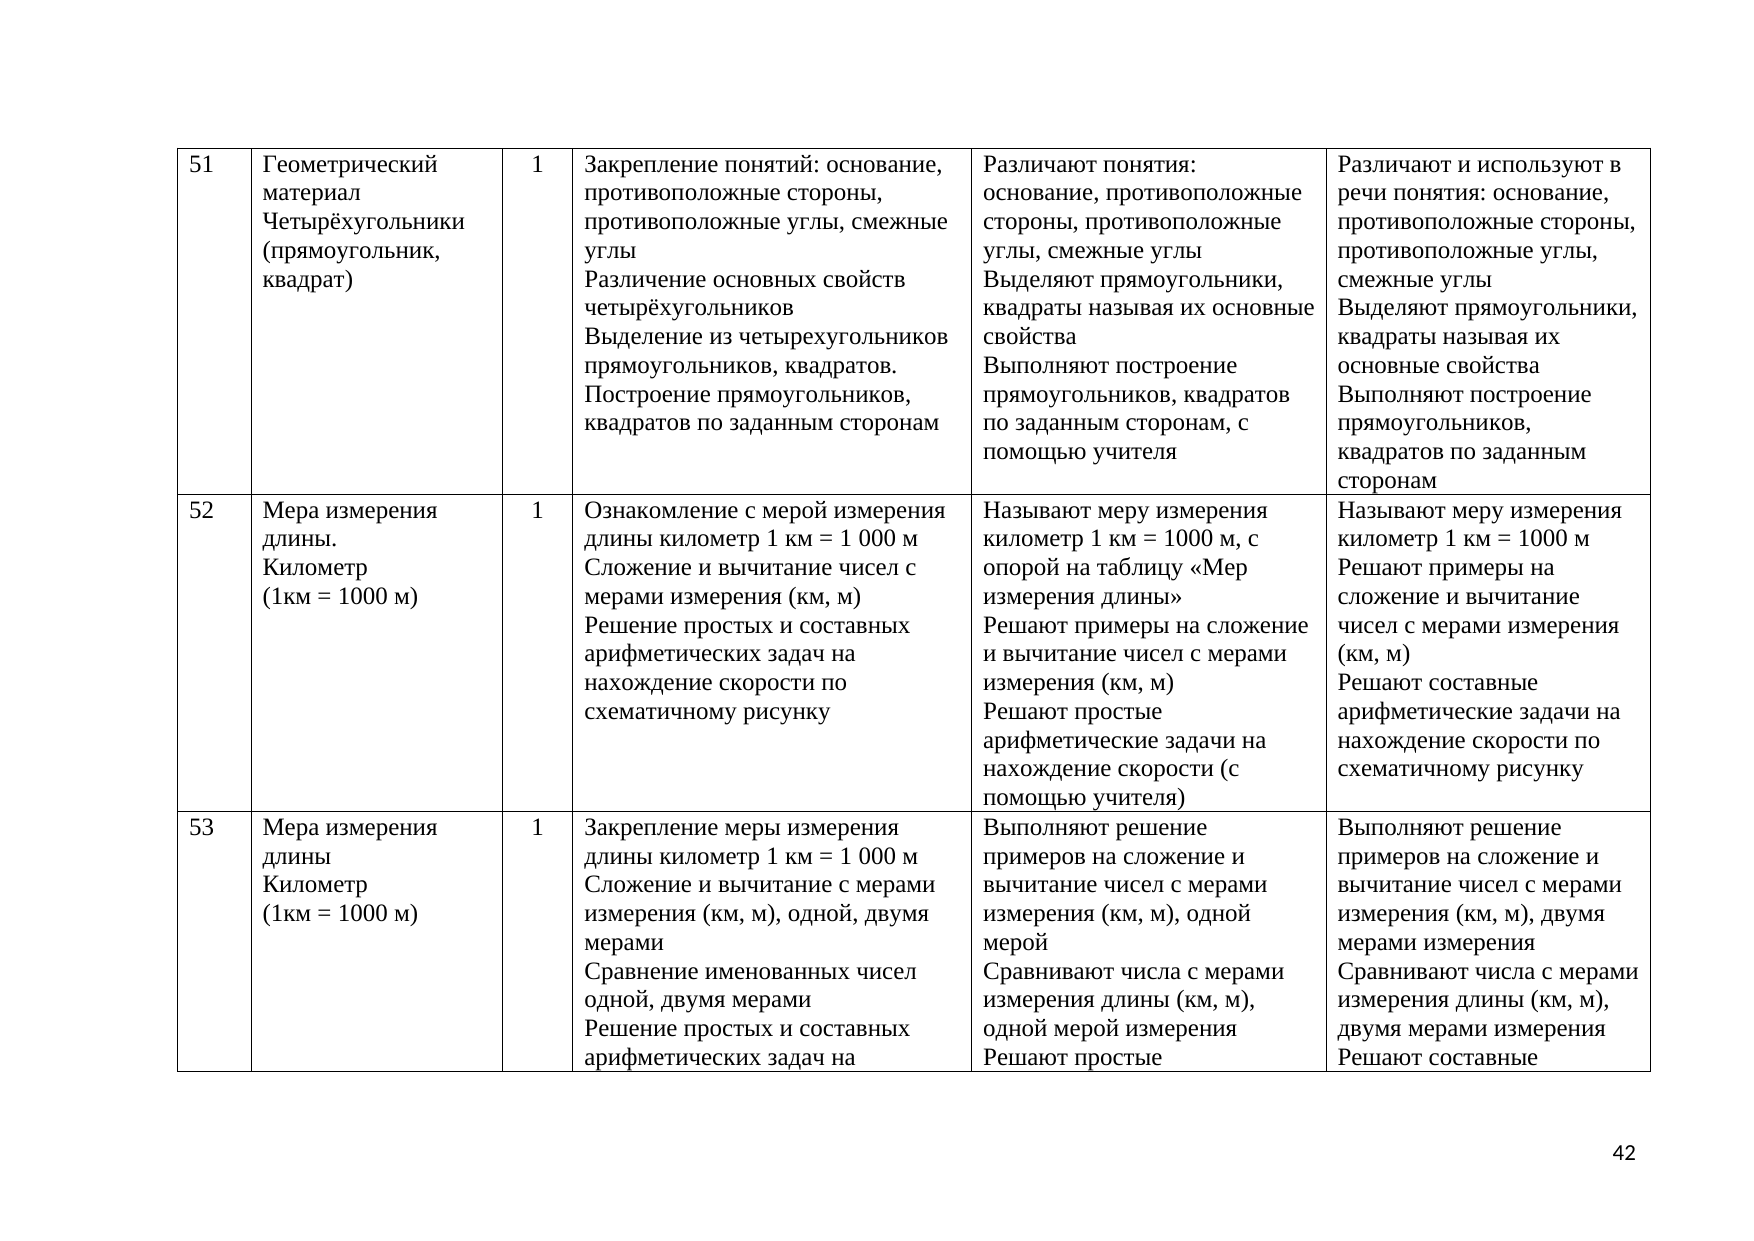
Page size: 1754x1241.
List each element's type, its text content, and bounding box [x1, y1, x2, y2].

table_header 1 [503, 149, 572, 494]
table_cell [972, 812, 1326, 1071]
table_cell Называют меру измерения километр 1 км = 1000 м, с опорой на таблицу «Мер измерения длины» Решают примеры на сложение и вычитание чисел с мерами измерения (км, м) Решают простые арифметические задачи на нахождение скорости (с помощью учителя) [972, 495, 1326, 811]
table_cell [252, 812, 502, 1071]
table_cell 52 [178, 495, 251, 811]
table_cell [1327, 812, 1650, 1071]
table_header Геометрический материал Четырёхугольники (прямоугольник, квадрат) [252, 149, 502, 494]
table_header Различают и используют в речи понятия: основание, противоположные стороны, противоположные углы, смежные углы Выделяют прямоугольники, квадраты называя их основные свойства Выполняют построение прямоугольников, квадратов по заданным сторонам [1327, 149, 1650, 494]
table_cell 53 [178, 812, 251, 1071]
table_cell Мера измерения длины. Километр (1км = 1000 м) [252, 495, 502, 811]
table_cell Называют меру измерения километр 1 км = 1000 м Решают примеры на сложение и вычитание чисел с мерами измерения (км, м) Решают составные арифметические задачи на нахождение скорости по схематичному рисунку [1327, 495, 1650, 811]
table_cell 1 [503, 495, 572, 811]
table_header Различают понятия: основание, противоположные стороны, противоположные углы, смежные углы Выделяют прямоугольники, квадраты называя их основные свойства Выполняют построение прямоугольников, квадратов по заданным сторонам, с помощью учителя [972, 149, 1326, 494]
table_cell 1 [503, 812, 572, 1071]
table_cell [573, 812, 971, 1071]
table_header 51 [178, 149, 251, 494]
table_header Закрепление понятий: основание, противоположные стороны, противоположные углы, смежные углы Различение основных свойств четырёхугольников Выделение из четырехугольников прямоугольников, квадратов. Построение прямоугольников, квадратов по заданным сторонам [573, 149, 971, 494]
table_cell Ознакомление с мерой измерения длины километр 1 км = 1 000 м Сложение и вычитание чисел с мерами измерения (км, м) Решение простых и составных арифметических задач на нахождение скорости по схематичному рисунку [573, 495, 971, 811]
